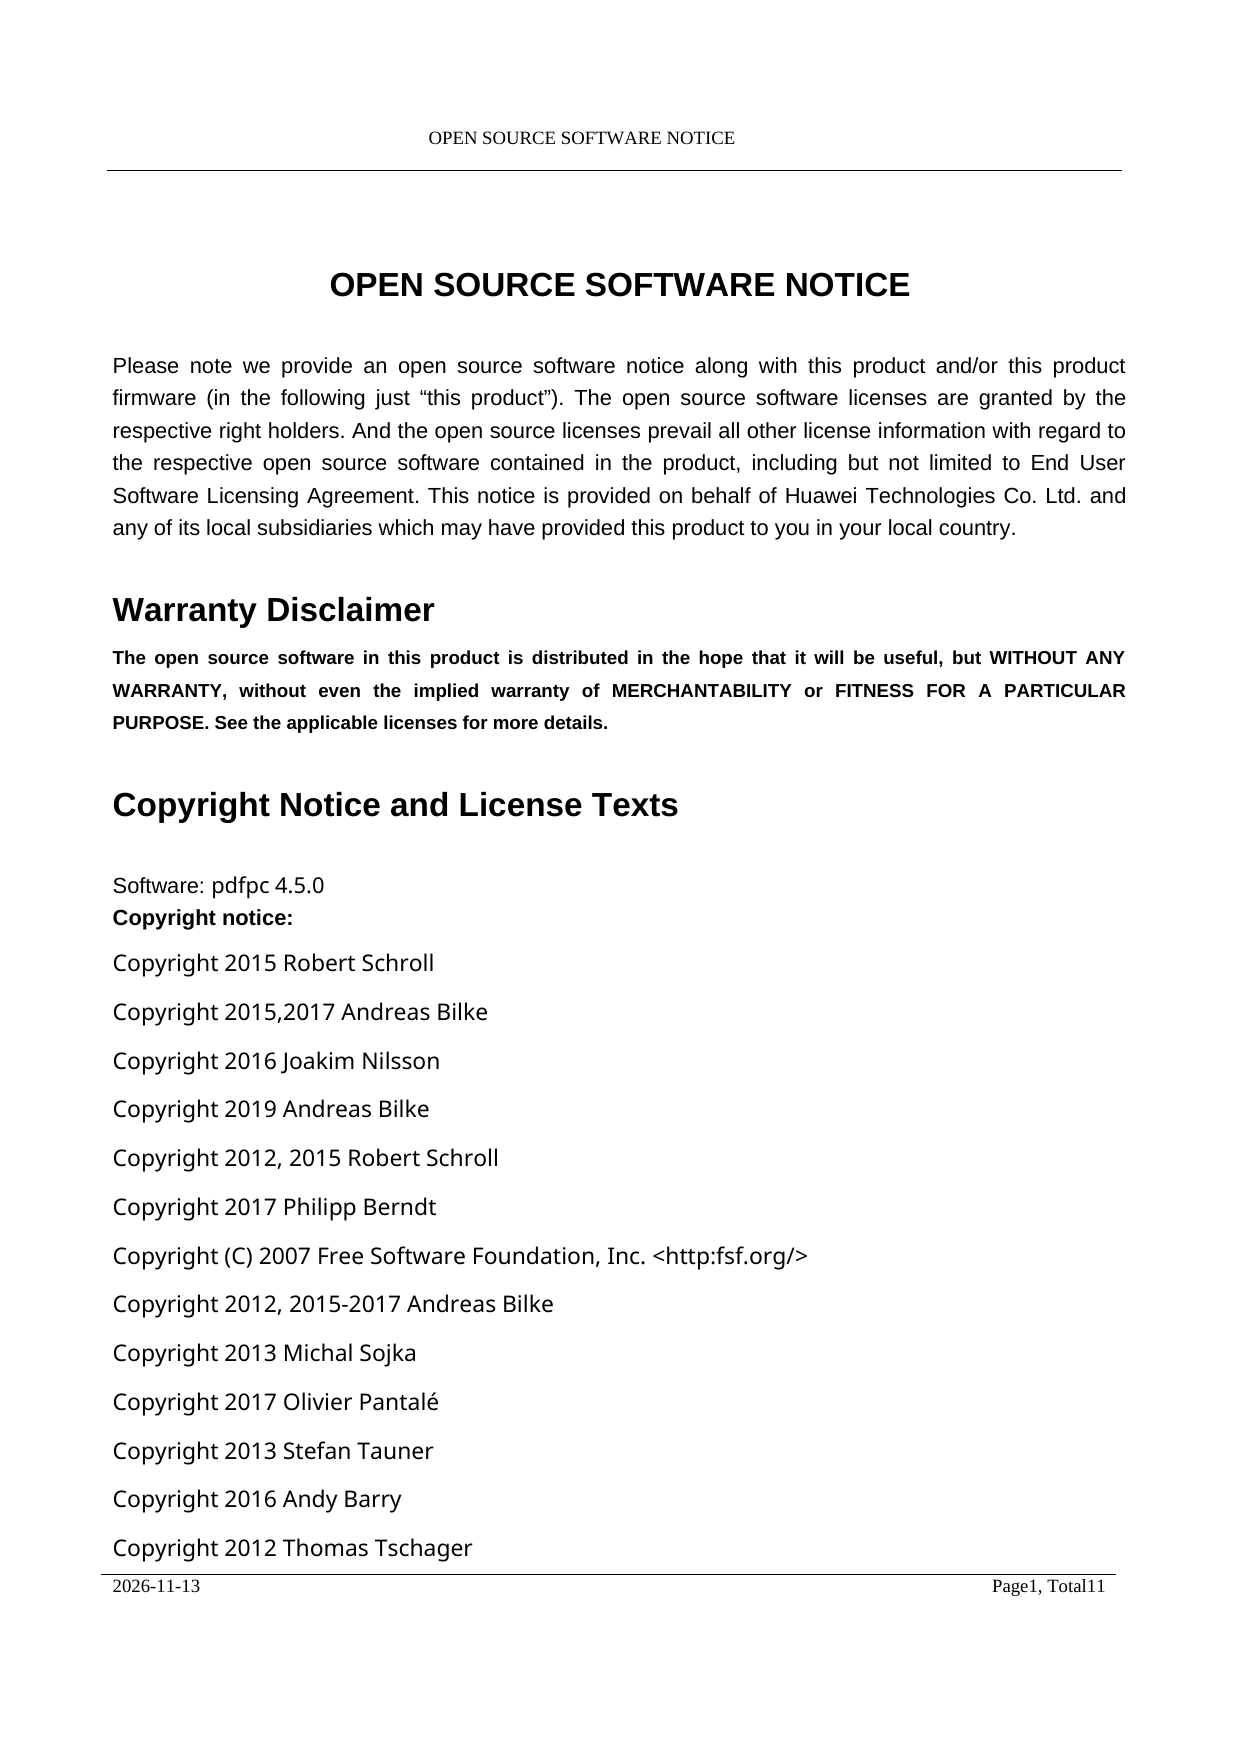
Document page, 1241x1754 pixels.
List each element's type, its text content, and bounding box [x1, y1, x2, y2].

text Software: pdfpc 4.5.0 [112, 869, 1128, 901]
text Copyright Notice and License Texts [112, 771, 1128, 836]
text Please note we provide an open source software notice along with this product and/or this product firmware (in the following just “this product”). The open source software licenses are granted by the respective right holders. And the open source licenses prevail all other license information with regard to the respective open source software contained in the product, including but not limited to End User Software Licensing Agreement. This notice is provided on behalf of Huawei Technologies Co. Ltd. and any of its local subsidiaries which may have provided this product to you in your local country. [112, 349, 1128, 544]
text OPEN SOURCE SOFTWARE NOTICE [112, 251, 1128, 316]
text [112, 947, 1128, 1564]
text The open source software in this product is distributed in the hope that it will be useful, but WITHOUT ANY WARRANTY, without even the implied warranty of MERCHANTABILITY or FITNESS FOR A PARTICULAR PURPOSE. See the applicable licenses for more details. [112, 641, 1128, 739]
text Copyright notice: [112, 901, 1128, 934]
text Warranty Disclaimer [112, 576, 1128, 641]
